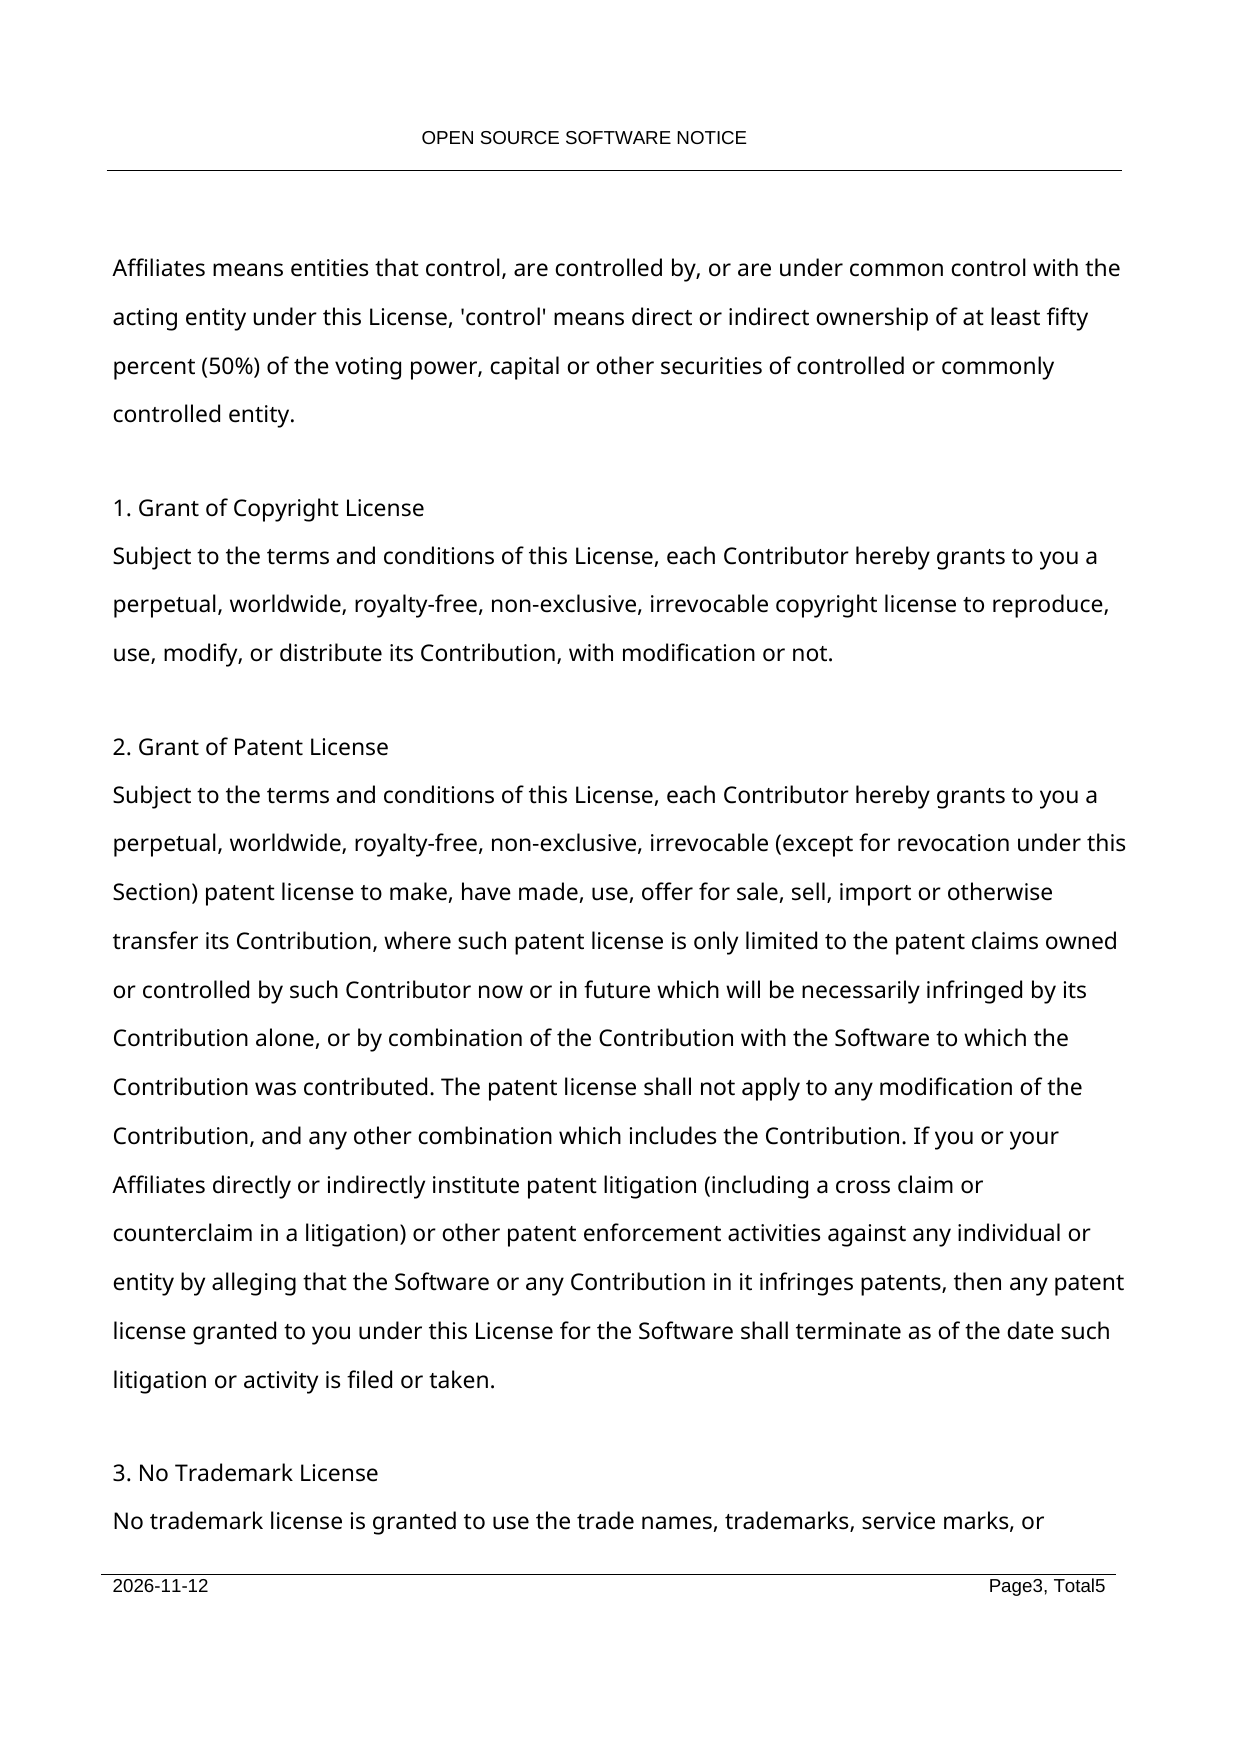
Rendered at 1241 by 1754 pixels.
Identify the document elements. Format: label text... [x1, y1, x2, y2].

text 3. No Trademark License [112, 1456, 1128, 1489]
text Affiliates means entities that control, are controlled by, or are under common control with the acting entity under this License, 'control' means direct or indirect ownership of at least fifty percent (50%) of the voting power, capital or other securities of controlled or commonly controlled entity. [112, 251, 1128, 430]
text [112, 1504, 1128, 1537]
text 2. Grant of Patent License [112, 730, 1128, 762]
text Subject to the terms and conditions of this License, each Contributor hereby grants to you a perpetual, worldwide, royalty-free, non-exclusive, irrevocable (except for revocation under this Section) patent license to make, have made, use, offer for sale, sell, import or otherwise transfer its Contribution, where such patent license is only limited to the patent claims owned or controlled by such Contributor now or in future which will be necessarily infringed by its Contribution alone, or by combination of the Contribution with the Software to which the Contribution was contributed. The patent license shall not apply to any modification of the Contribution, and any other combination which includes the Contribution. If you or your Affiliates directly or indirectly institute patent litigation (including a cross claim or counterclaim in a litigation) or other patent enforcement activities against any individual or entity by alleging that the Software or any Contribution in it infringes patents, then any patent license granted to you under this License for the Software shall terminate as of the date such litigation or activity is filed or taken. [112, 778, 1128, 1395]
text Subject to the terms and conditions of this License, each Contributor hereby grants to you a perpetual, worldwide, royalty-free, non-exclusive, irrevocable copyright license to reproduce, use, modify, or distribute its Contribution, with modification or not. [112, 539, 1128, 669]
text 1. Grant of Copyright License [112, 491, 1128, 523]
